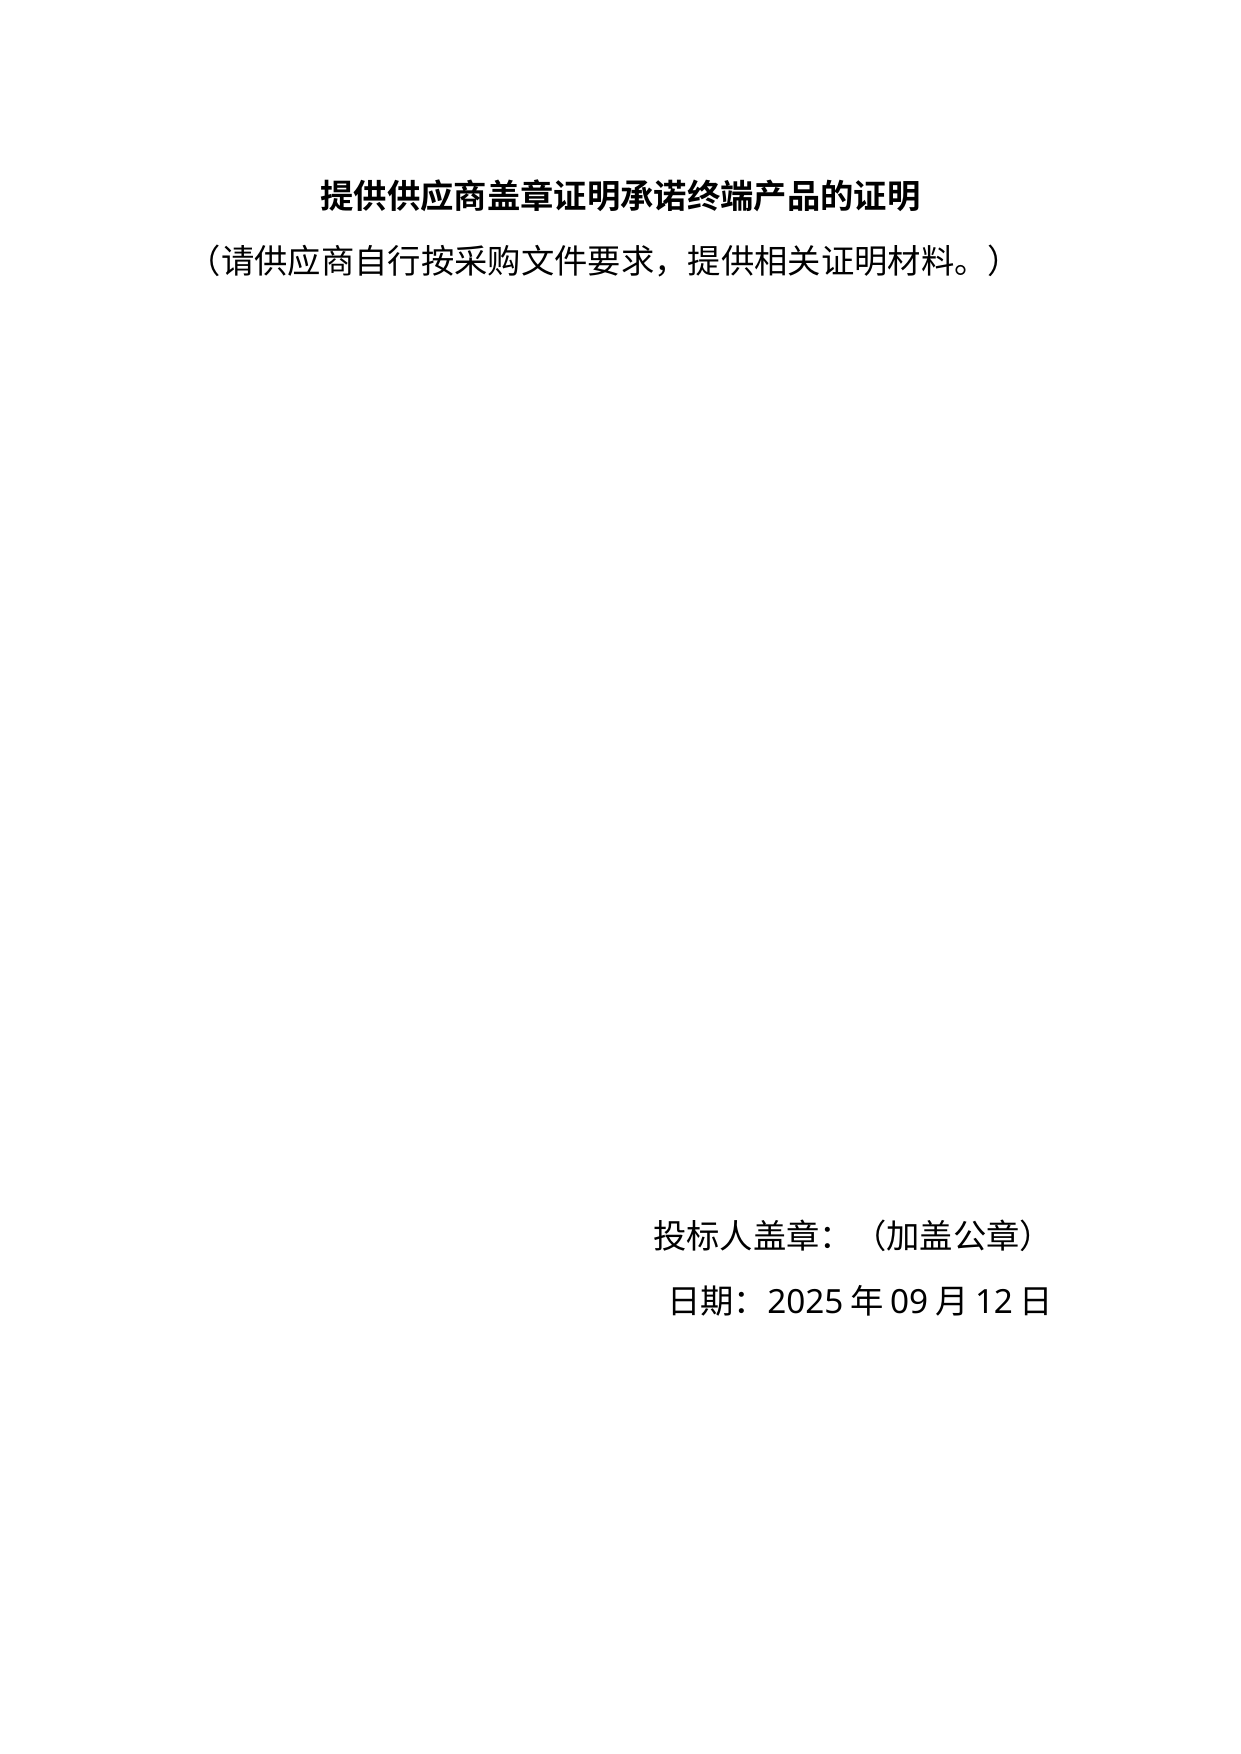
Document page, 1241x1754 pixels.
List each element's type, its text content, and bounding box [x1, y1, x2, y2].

text 提供供应商盖章证明承诺终端产品的证明 [187, 162, 1053, 227]
subtitle 日期：2025年09月12日 [187, 1267, 1053, 1332]
subtitle 投标人盖章：（加盖公章） [187, 1202, 1053, 1267]
text （请供应商自行按采购文件要求，提供相关证明材料。） [187, 227, 1053, 292]
